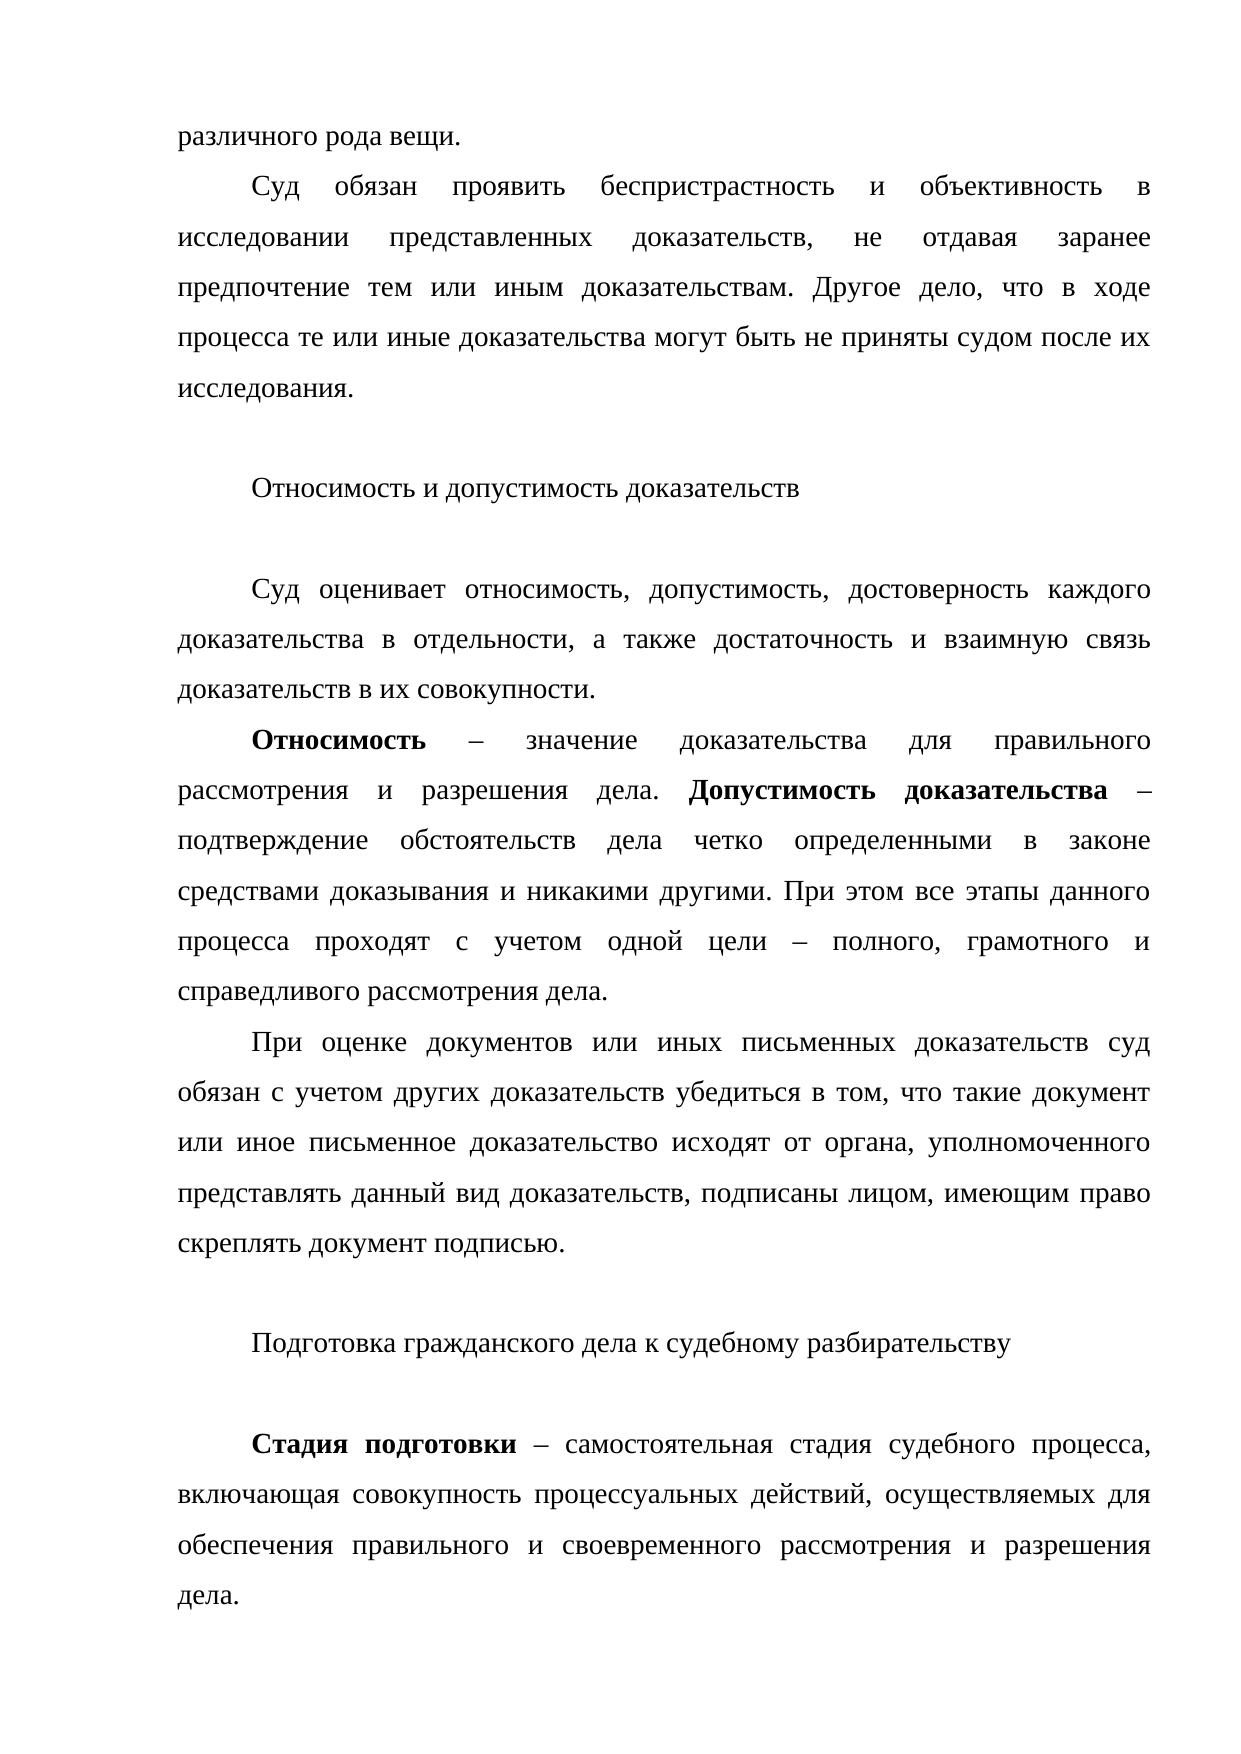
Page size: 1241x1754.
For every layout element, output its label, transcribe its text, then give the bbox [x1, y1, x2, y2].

text Относимость и допустимость доказательств [177, 470, 1152, 504]
text Суд оценивает относимость, допустимость, достоверность каждого доказательства в отдельности, а также достаточность и взаимную связь доказательств в их совокупности. [177, 571, 1152, 705]
text Подготовка гражданского дела к судебному разбирательству [177, 1326, 1152, 1359]
text Стадия подготовки – самостоятельная стадия судебного процесса, включающая совокупность процессуальных действий, осуществляемых для обеспечения правильного и своевременного рассмотрения и разрешения дела. [177, 1426, 1152, 1611]
text Относимость – значение доказательства для правильного рассмотрения и разрешения дела. Допустимость доказательства – подтверждение обстоятельств дела четко определенными в законе средствами доказывания и никакими другими. При этом все этапы данного процесса проходят с учетом одной цели – полного, грамотного и справедливого рассмотрения дела. [177, 722, 1152, 1007]
text Суд обязан проявить беспристрастность и объективность в исследовании представленных доказательств, не отдавая заранее предпочтение тем или иным доказательствам. Другое дело, что в ходе процесса те или иные доказательства могут быть не приняты судом после их исследования. [177, 168, 1152, 403]
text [177, 118, 1152, 152]
text При оценке документов или иных письменных доказательств суд обязан с учетом других доказательств убедиться в том, что такие документ или иное письменное доказательство исходят от органа, уполномоченного представлять данный вид доказательств, подписаны лицом, имеющим право скреплять документ подписью. [177, 1024, 1152, 1258]
